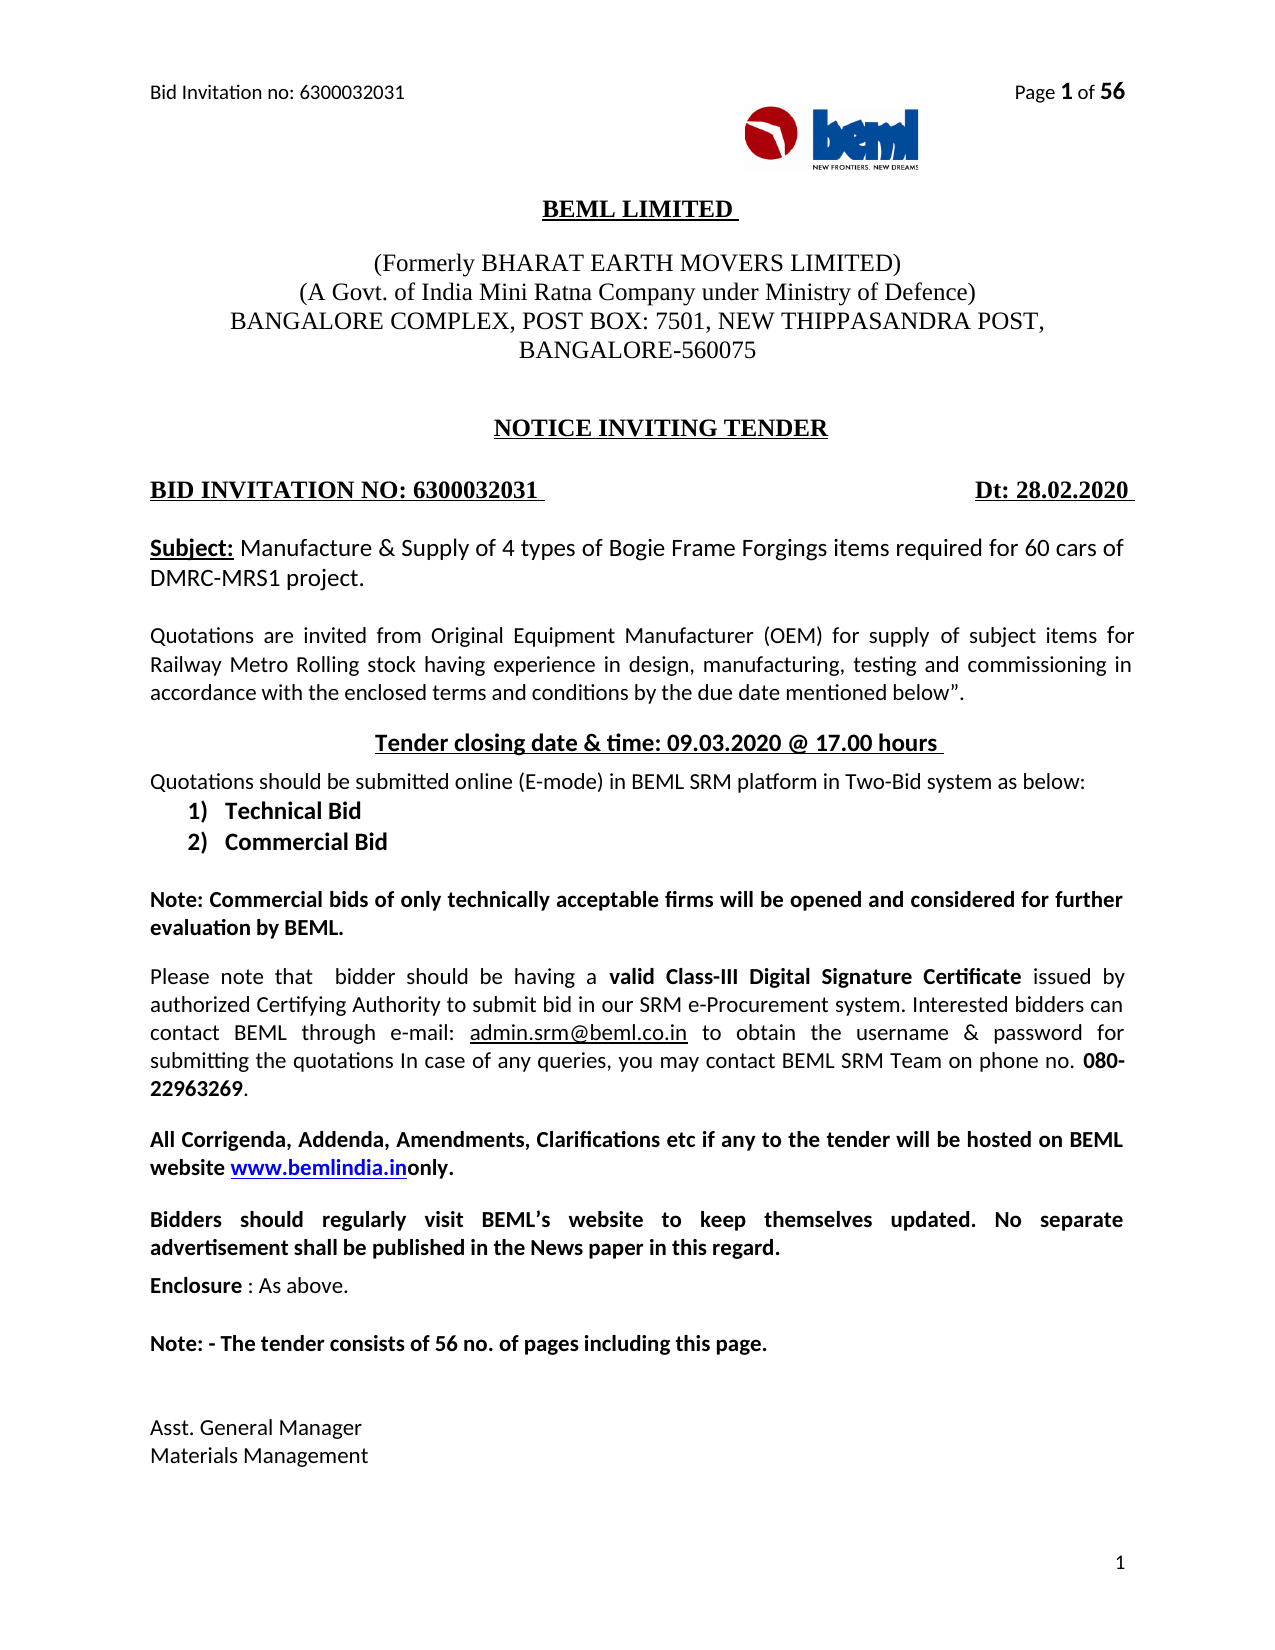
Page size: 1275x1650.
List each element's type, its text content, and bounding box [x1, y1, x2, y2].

text BID INVITATION NO: 6300032031 Dt: 28.02.2020 [150, 475, 1144, 503]
text (Formerly BHARAT EARTH MOVERS LIMITED) [150, 248, 1125, 277]
text BANGALORE COMPLEX, POST BOX: 7501, NEW THIPPASANDRA POST, [150, 306, 1125, 335]
text Bidders should regularly visit BEML’s website to keep themselves updated. No separate advertisement shall be published in the News paper in this regard. [150, 1205, 1125, 1261]
subtitle Commercial Bid [187, 826, 1125, 856]
text (A Govt. of India Mini Ratna Company under Ministry of Defence) [150, 277, 1125, 306]
picture [577, 105, 919, 186]
text Enclosure : As above. [150, 1271, 1125, 1299]
text Subject: Manufacture & Supply of 4 types of Bogie Frame Forgings items required for 60 cars of DMRC-MRS1 project. [150, 532, 1125, 593]
text NOTICE INVITING TENDER [150, 413, 1171, 442]
subtitle Technical Bid [187, 795, 1125, 826]
text Tender closing date & time: 09.03.2020 @ 17.00 hours [300, 727, 1125, 757]
text BEML LIMITED [150, 194, 1125, 223]
text Quotations should be submitted online (E-mode) in BEML SRM platform in Two-Bid system as below: [150, 767, 1125, 795]
text Asst. General Manager [150, 1413, 1125, 1442]
text Materials Management [150, 1442, 1125, 1469]
text Please note that bidder should be having a valid Class-III Digital Signature Certificate issued by authorized Certifying Authority to submit bid in our SRM e-Procurement system. Interested bidders can contact BEML through e-mail: admin.srm@beml.co.in to obtain the username & password for submitting the quotations In case of any queries, you may contact BEML SRM Team on phone no. 080-22963269. [150, 962, 1125, 1102]
text Note: - The tender consists of 56 no. of pages including this page. [150, 1329, 1125, 1358]
text All Corrigenda, Addenda, Amendments, Clarifications etc if any to the tender will be hosted on BEML website www.bemlindia.inonly. [150, 1125, 1125, 1181]
text Note: Commercial bids of only technically acceptable firms will be opened and considered for further evaluation by BEML. [150, 885, 1125, 941]
text BANGALORE-560075 [150, 335, 1125, 363]
text Quotations are invited from Original Equipment Manufacturer (OEM) for supply of subject items for Railway Metro Rolling stock having experience in design, manufacturing, testing and commissioning in accordance with the enclosed terms and conditions by the due date mentioned below”. [150, 619, 1134, 706]
